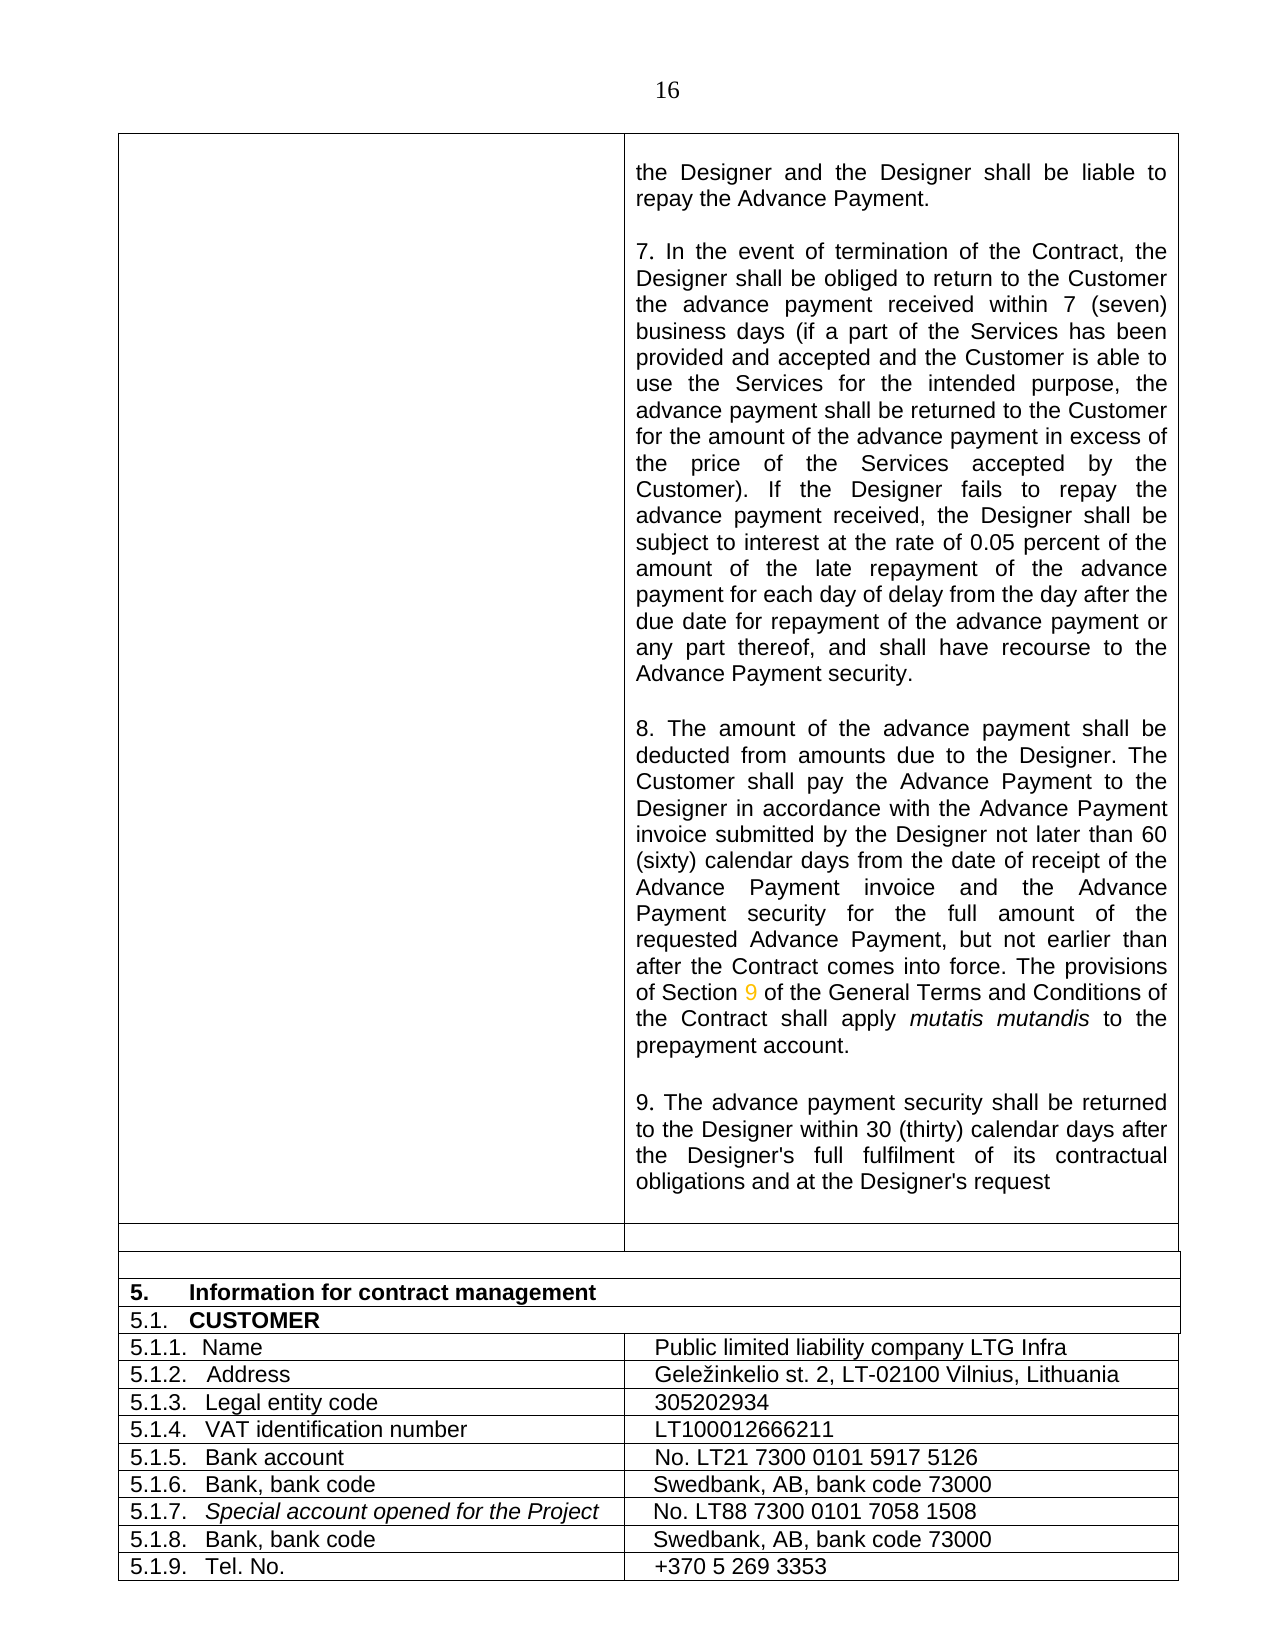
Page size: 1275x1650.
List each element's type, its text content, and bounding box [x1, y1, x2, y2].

table_cell Bank, bank code [119, 1471, 624, 1497]
table_cell Special account opened for the Project [119, 1498, 624, 1525]
table_cell Bank account [119, 1444, 624, 1470]
table_cell Swedbank, AB, bank code 73000 [625, 1471, 1178, 1497]
table_cell No. LT21 7300 0101 5917 5126 [625, 1444, 1178, 1470]
table_cell Bank, bank code [119, 1526, 624, 1552]
table_cell Information for contract management [119, 1279, 1180, 1306]
table_cell [119, 1224, 624, 1251]
table_cell Name [119, 1334, 624, 1360]
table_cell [625, 134, 1178, 1223]
table_cell LT100012666211 [625, 1416, 1178, 1442]
table_cell Geležinkelio st. 2, LT-02100 Vilnius, Lithuania [625, 1361, 1178, 1388]
table_cell 5.1.2. Address [119, 1361, 624, 1388]
table_cell Legal entity code [119, 1389, 624, 1415]
table_cell [625, 1224, 1178, 1251]
table_cell No. LT88 7300 0101 7058 1508 [625, 1498, 1178, 1525]
table_cell CUSTOMER [119, 1307, 1180, 1333]
table_cell +370 5 269 3353 [625, 1553, 1178, 1579]
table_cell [119, 134, 624, 1223]
table_cell VAT identification number [119, 1416, 624, 1442]
table_cell Public limited liability company LTG Infra [625, 1334, 1178, 1360]
table_cell Tel. No. [119, 1553, 624, 1579]
table_cell Swedbank, AB, bank code 73000 [625, 1526, 1178, 1552]
table_cell [119, 1252, 1180, 1278]
table_cell 305202934 [625, 1389, 1178, 1415]
